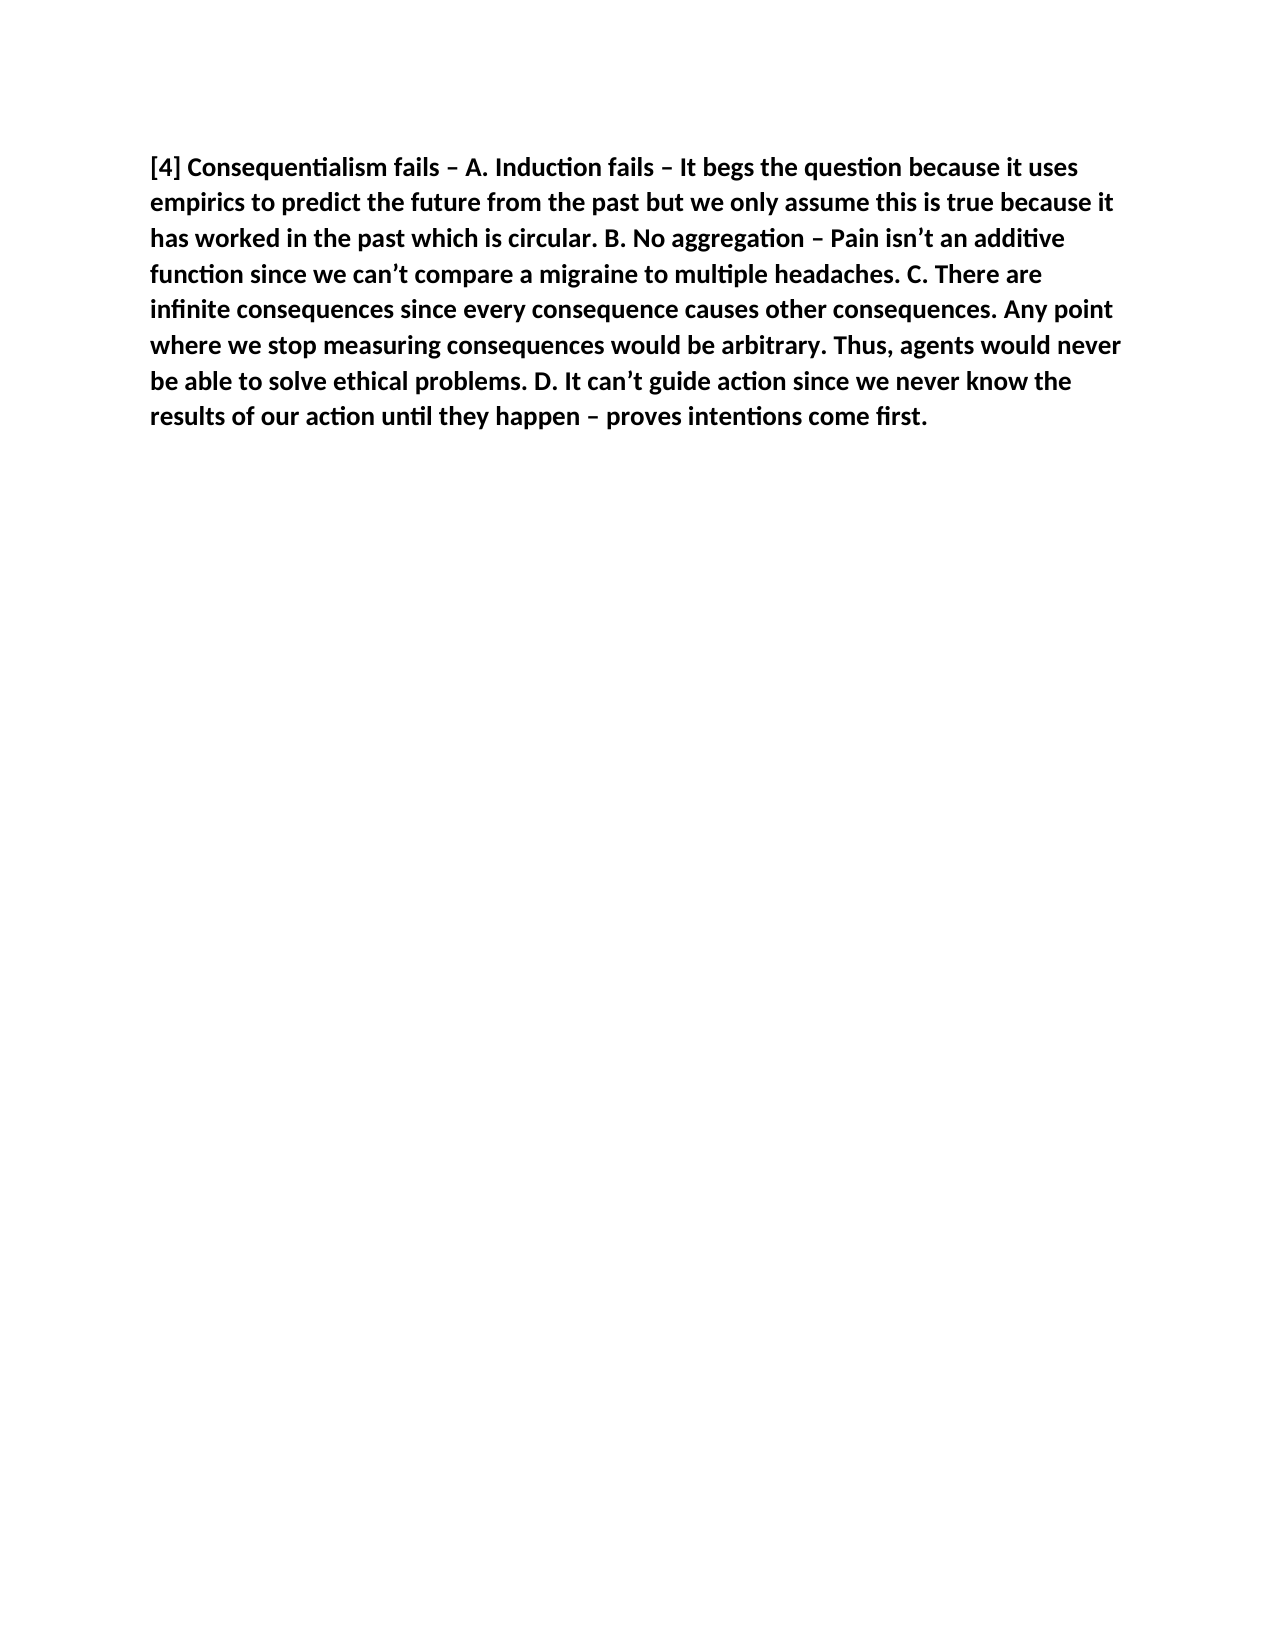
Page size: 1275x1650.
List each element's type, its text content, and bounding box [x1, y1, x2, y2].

subtitle [4] Consequentialism fails – A. Induction fails – It begs the question because it uses empirics to predict the future from the past but we only assume this is true because it has worked in the past which is circular. B. No aggregation – Pain isn’t an additive function since we can’t compare a migraine to multiple headaches. C. There are infinite consequences since every consequence causes other consequences. Any point where we stop measuring consequences would be arbitrary. Thus, agents would never be able to solve ethical problems. D. It can’t guide action since we never know the results of our action until they happen – proves intentions come first. [150, 150, 1125, 432]
